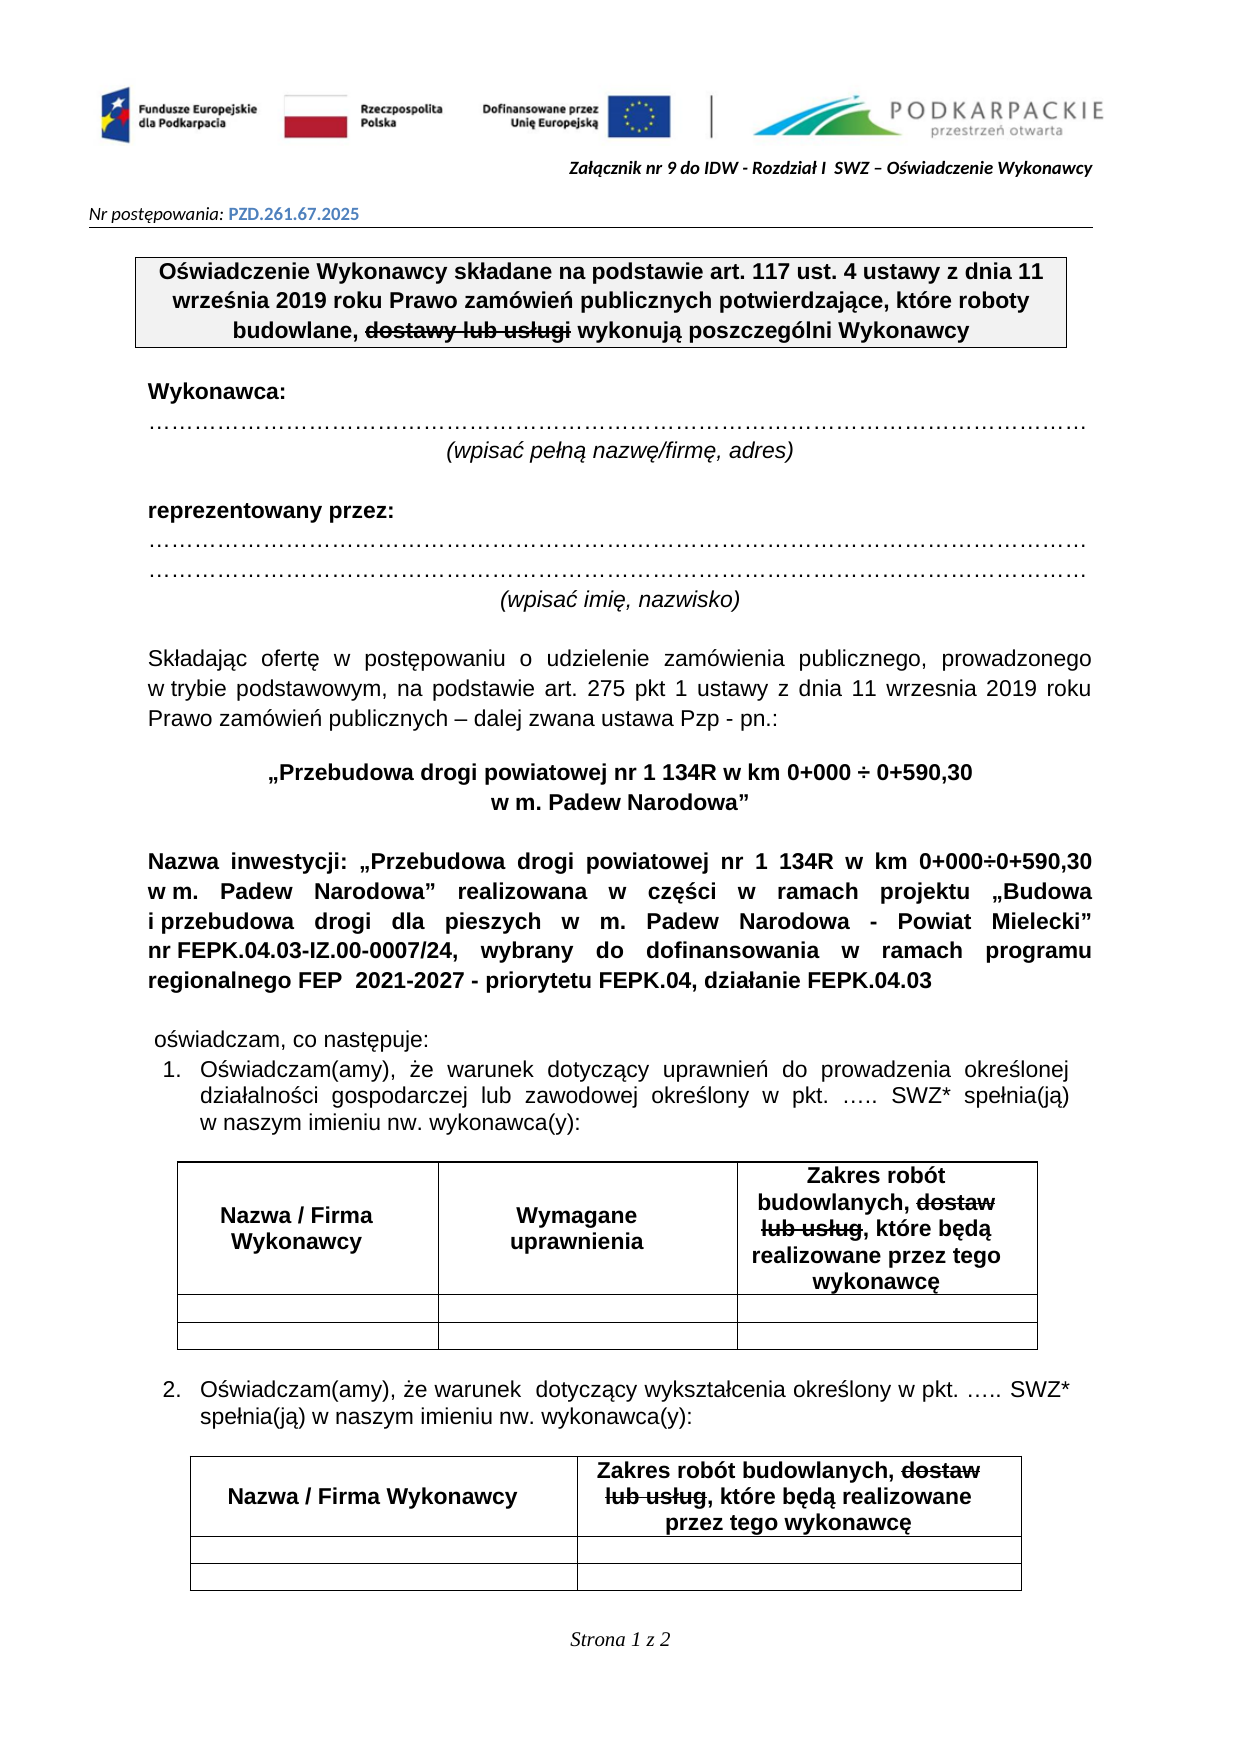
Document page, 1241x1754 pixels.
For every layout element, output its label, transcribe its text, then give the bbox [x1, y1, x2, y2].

table_cell [191, 1537, 577, 1563]
table_header Zakres robót budowlanych, dostaw lub usług, które będą realizowane przez tego wykonawcę [578, 1457, 1021, 1536]
table_cell [738, 1323, 1037, 1349]
list Oświadczam(amy), że warunek dotyczący wykształcenia określony w pkt. ….. SWZ* spełnia(ją) w naszym imieniu nw. wykonawca(y): [162, 1376, 1070, 1429]
text oświadczam, co następuje: [148, 1026, 1093, 1053]
table_cell [191, 1564, 577, 1590]
table_cell [178, 1295, 438, 1322]
table_cell [738, 1295, 1037, 1322]
text reprezentowany przez: [148, 497, 1093, 523]
text Składając ofertę w postępowaniu o udzielenie zamówienia publicznego, prowadzonego w trybie podstawowym, na podstawie art. 275 pkt 1 ustawy z dnia 11 wrzesnia 2019 roku Prawo zamówień publicznych – dalej zwana ustawa Pzp - pn.: [148, 645, 1093, 731]
table_header Zakres robót budowlanych, dostaw lub usług, które będą realizowane przez tego wykonawcę [738, 1163, 1037, 1294]
text …………………………………………………………………………………………………………… [148, 408, 1093, 434]
table_header Oświadczenie Wykonawcy składane na podstawie art. 117 ust. 4 ustawy z dnia 11 września 2019 roku Prawo zamówień publicznych potwierdzające, które roboty budowlane, dostawy lub usługi wykonują poszczególni Wykonawcy [136, 258, 1066, 347]
table_cell [439, 1295, 737, 1322]
table_header Nazwa / Firma Wykonawcy [178, 1163, 438, 1294]
text …………………………………………………………………………………………………………… [148, 556, 1093, 582]
text (wpisać imię, nazwisko) [148, 586, 1093, 612]
text (wpisać pełną nazwę/firmę, adres) [148, 437, 1093, 464]
table_cell [578, 1564, 1021, 1590]
text w m. Padew Narodowa” [148, 789, 1093, 815]
table_header Wymagane uprawnienia [439, 1163, 737, 1294]
table_header Nazwa / Firma Wykonawcy [191, 1457, 577, 1536]
text Wykonawca: [148, 378, 1093, 404]
table_cell [439, 1323, 737, 1349]
text Nazwa inwestycji: „Przebudowa drogi powiatowej nr 1 134R w km 0+000÷0+590,30 w m. Padew Narodowa” realizowana w części w ramach projektu „Budowa i przebudowa drogi dla pieszych w m. Padew Narodowa - Powiat Mielecki” nr FEPK.04.03-IZ.00-0007/24, wybrany do dofinansowania w ramach programu regionalnego FEP 2021-2027 - priorytetu FEPK.04, działanie FEPK.04.03 [148, 848, 1093, 993]
table_cell [578, 1537, 1021, 1563]
list Oświadczam(amy), że warunek dotyczący uprawnień do prowadzenia określonej działalności gospodarczej lub zawodowej określony w pkt. ….. SWZ* spełnia(ją) w naszym imieniu nw. wykonawca(y): [162, 1056, 1070, 1135]
picture [88, 73, 1117, 157]
text „Przebudowa drogi powiatowej nr 1 134R w km 0+000 ÷ 0+590,30 [148, 759, 1093, 786]
text …………………………………………………………………………………………………………… [148, 526, 1093, 553]
table_cell [178, 1323, 438, 1349]
